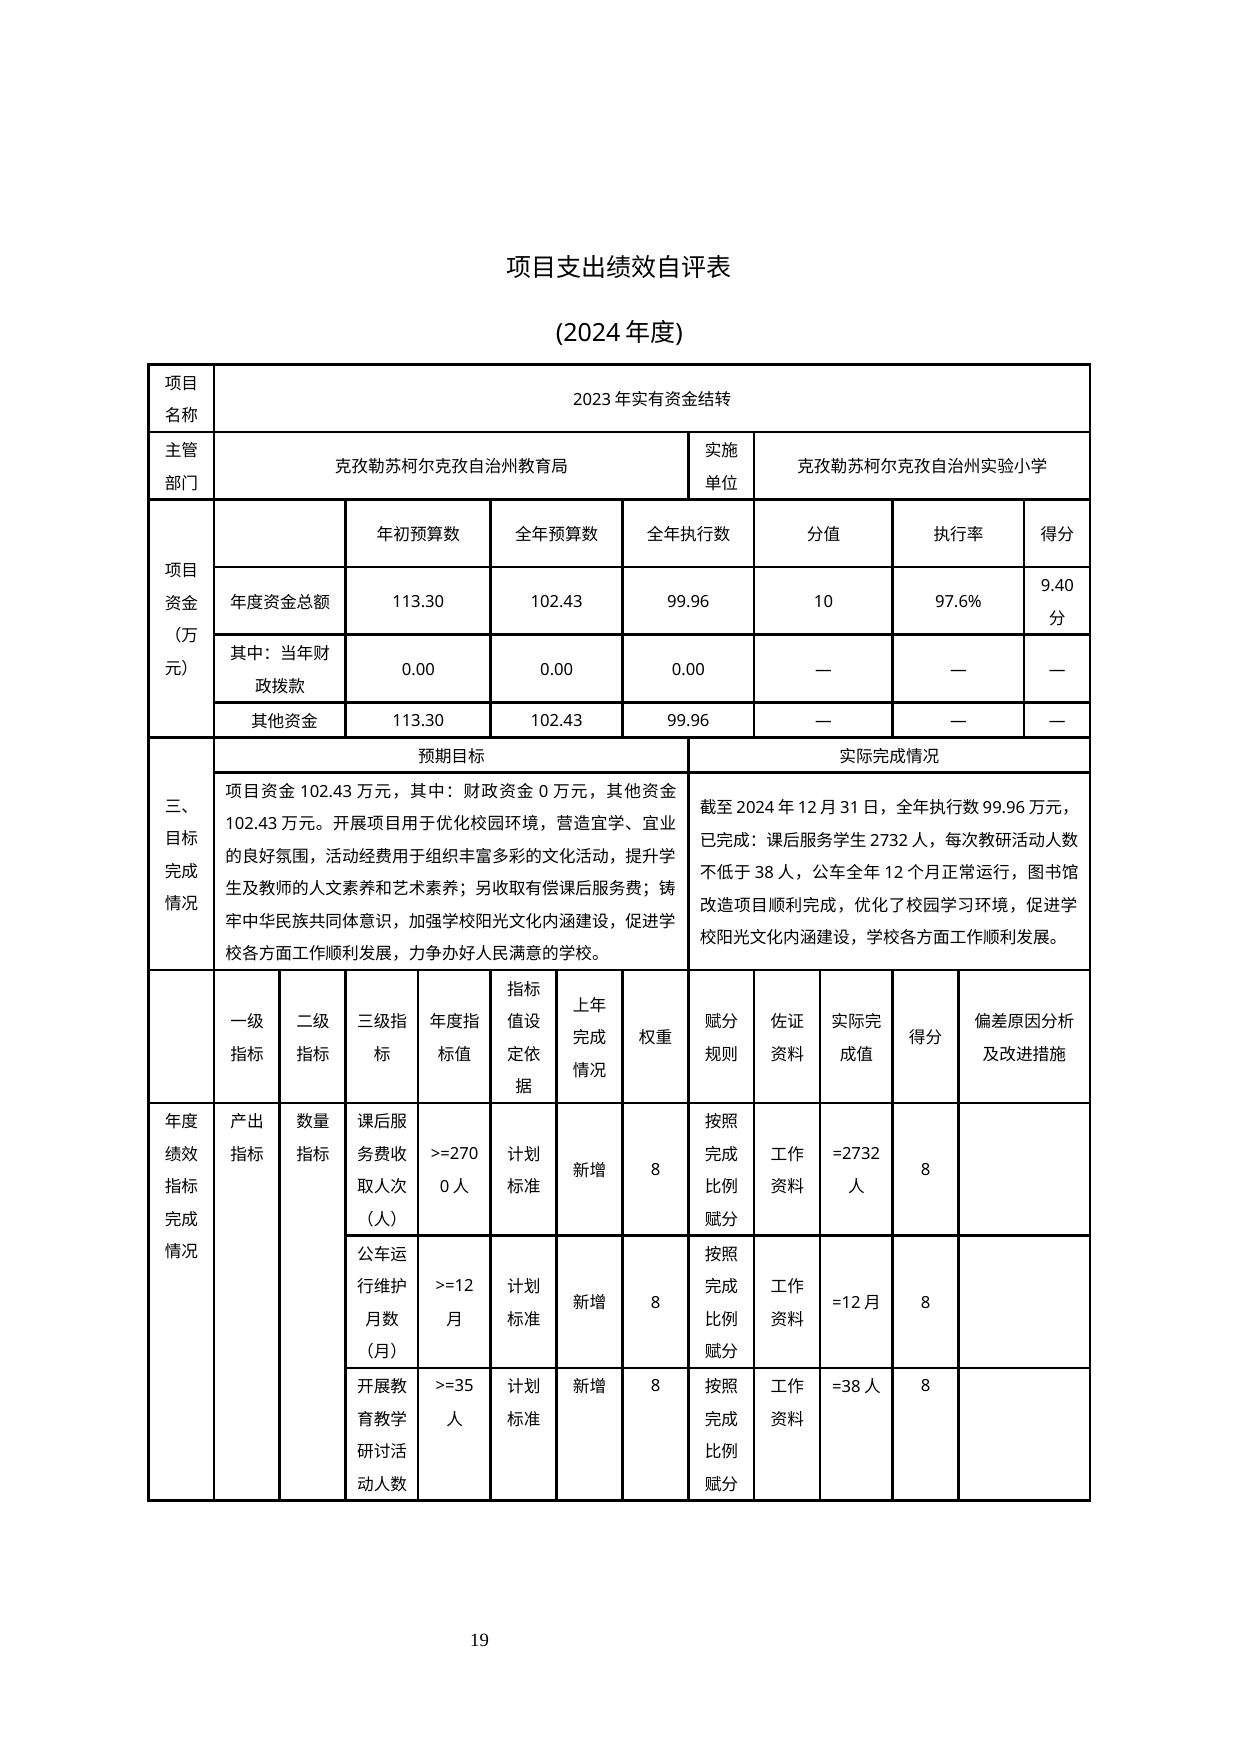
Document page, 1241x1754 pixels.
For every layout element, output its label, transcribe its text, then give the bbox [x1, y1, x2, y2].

table_cell 按照完成比例赋分 [690, 1237, 753, 1367]
table_cell >=2700人 [419, 1104, 489, 1234]
table_cell 上年完成情况 [558, 971, 621, 1101]
table_cell 0.00 [347, 636, 489, 701]
table_cell 工作资料 [755, 1237, 819, 1367]
table_cell 8 [894, 1104, 957, 1234]
table_cell 新增 [558, 1237, 621, 1367]
table_cell 一级指标 [215, 971, 278, 1101]
table_cell 三级指标 [347, 971, 417, 1101]
table_cell 按照完成比例赋分 [690, 1104, 753, 1234]
table_cell 计划标准 [492, 1237, 555, 1367]
table_cell (2024年度) [148, 298, 1090, 363]
table_cell 指标值设定依据 [492, 971, 555, 1101]
table_cell 113.30 [347, 704, 489, 736]
table_cell 主管部门 [150, 433, 213, 498]
table_cell 佐证资料 [755, 971, 819, 1101]
table_cell — [1025, 636, 1089, 701]
table_cell 全年预算数 [492, 501, 621, 566]
table_cell — [755, 704, 891, 736]
table_cell — [1025, 704, 1089, 736]
table_cell 计划标准 [492, 1369, 555, 1499]
table_cell 开展教育教学研讨活动人数（人） [347, 1369, 417, 1499]
table_cell 工作资料 [755, 1104, 819, 1234]
table_cell >=35人 [419, 1369, 489, 1499]
table_cell 克孜勒苏柯尔克孜自治州教育局 [215, 433, 687, 498]
table_cell 公车运行维护月数（月） [347, 1237, 417, 1367]
table_cell 99.96 [624, 568, 753, 633]
table_cell 年度资金总额 [215, 568, 344, 633]
table_cell 预期目标 [215, 739, 687, 771]
table_cell 113.30 [347, 568, 489, 633]
table_cell 年度绩效指标完成情况 [150, 1104, 213, 1499]
table_cell 工作资料 [755, 1369, 819, 1499]
table_cell 10 [755, 568, 891, 633]
table_cell 权重 [624, 971, 687, 1101]
table_cell 偏差原因分析及改进措施 [960, 971, 1089, 1101]
table_cell 克孜勒苏柯尔克孜自治州实验小学 [755, 433, 1089, 498]
table_cell =12月 [821, 1237, 891, 1367]
table_cell 2023年实有资金结转 [215, 366, 1089, 431]
table_cell [960, 1237, 1089, 1367]
table_cell 8 [624, 1104, 687, 1234]
table_cell 项目名称 [150, 366, 213, 431]
table_cell 得分 [1025, 501, 1089, 566]
table_cell 102.43 [492, 568, 621, 633]
table_cell 三、目标完成情况 [150, 739, 213, 969]
table_cell 全年执行数 [624, 501, 753, 566]
table_cell 0.00 [624, 636, 753, 701]
table_cell 实际完成情况 [690, 739, 1089, 771]
table_cell 项目资金102.43万元，其中：财政资金0万元，其他资金102.43万元。开展项目用于优化校园环境，营造宜学、宜业的良好氛围，活动经费用于组织丰富多彩的文化活动，提升学生及教师的人文素养和艺术素养；另收取有偿课后服务费；铸牢中华民族共同体意识，加强学校阳光文化内涵建设，促进学校各方面工作顺利发展，力争办好人民满意的学校。 [215, 774, 687, 969]
table_cell 按照完成比例赋分 [690, 1369, 753, 1499]
table_cell [150, 971, 213, 1101]
table_cell 计划标准 [492, 1104, 555, 1234]
table_cell — [894, 704, 1023, 736]
table_cell 年初预算数 [347, 501, 489, 566]
table_cell 数量指标 [281, 1104, 344, 1499]
table_cell 年度指标值 [419, 971, 489, 1101]
table_cell 其他资金 [215, 704, 344, 736]
table_cell 执行率 [894, 501, 1023, 566]
table_cell =38人 [821, 1369, 891, 1499]
table_cell 8 [894, 1369, 957, 1499]
table_cell — [894, 636, 1023, 701]
table_cell 新增 [558, 1104, 621, 1234]
table_cell 赋分规则 [690, 971, 753, 1101]
table_cell 实施单位 [690, 433, 753, 498]
table_cell 8 [894, 1237, 957, 1367]
table_cell 9.40分 [1025, 568, 1089, 633]
table_header 项目支出绩效自评表 [148, 233, 1090, 298]
table_cell 新增 [558, 1369, 621, 1499]
table_cell >=12月 [419, 1237, 489, 1367]
table_cell 得分 [894, 971, 957, 1101]
table_cell [960, 1104, 1089, 1234]
table_cell 截至2024年12月31日，全年执行数99.96万元，已完成：课后服务学生2732人，每次教研活动人数不低于38人，公车全年12个月正常运行，图书馆改造项目顺利完成，优化了校园学习环境，促进学校阳光文化内涵建设，学校各方面工作顺利发展。 [690, 774, 1089, 969]
table_cell 8 [624, 1369, 687, 1499]
table_cell — [755, 636, 891, 701]
table_cell 分值 [755, 501, 891, 566]
table_cell 二级指标 [281, 971, 344, 1101]
table_cell [960, 1369, 1089, 1499]
table_cell 实际完成值 [821, 971, 891, 1101]
table_cell 其中：当年财政拨款 [215, 636, 344, 701]
table_cell 0.00 [492, 636, 621, 701]
table_cell 8 [624, 1237, 687, 1367]
table_cell 97.6% [894, 568, 1023, 633]
table_cell 项目资金 （万元） [150, 501, 213, 736]
table_cell =2732人 [821, 1104, 891, 1234]
table_cell 102.43 [492, 704, 621, 736]
table_cell 产出指标 [215, 1104, 278, 1499]
table_cell 99.96 [624, 704, 753, 736]
table_cell 课后服务费收取人次（人） [347, 1104, 417, 1234]
table_cell [215, 501, 344, 566]
